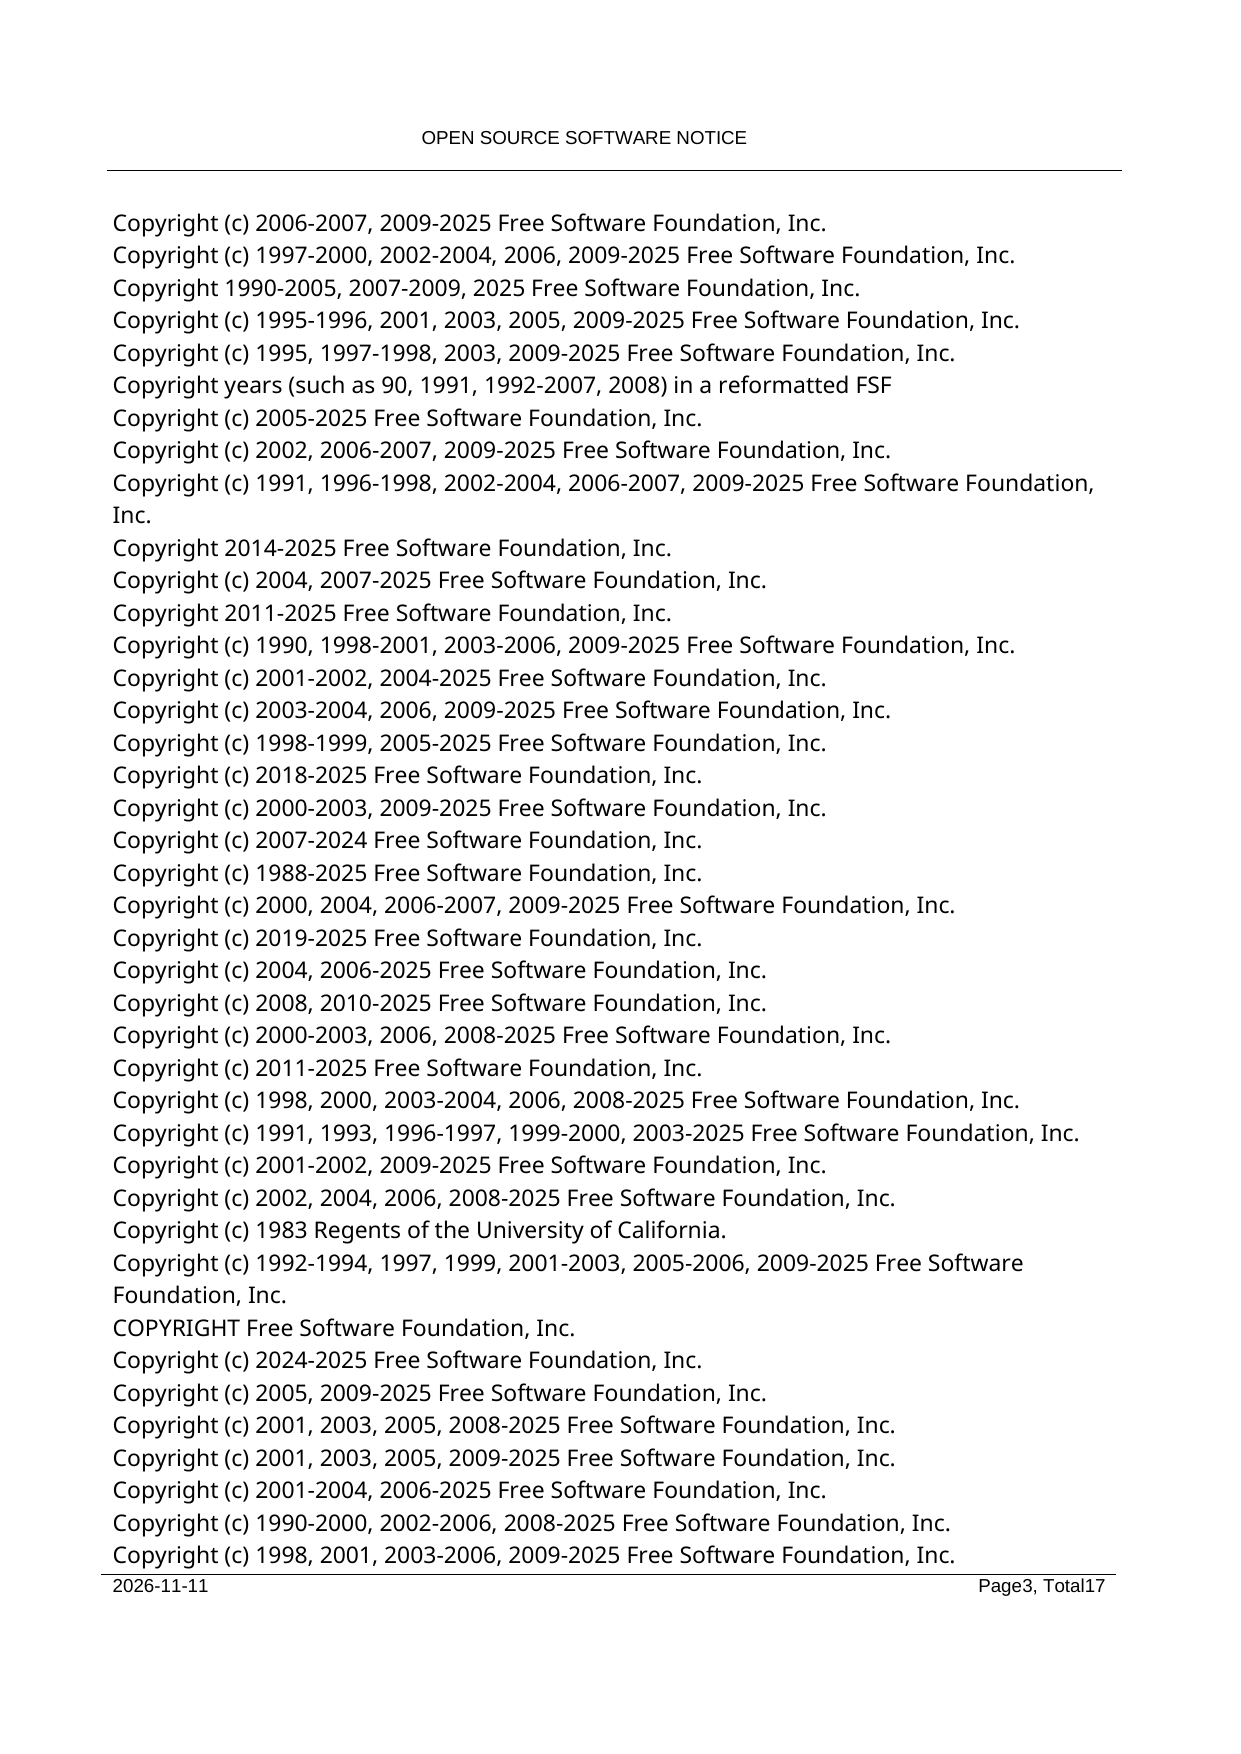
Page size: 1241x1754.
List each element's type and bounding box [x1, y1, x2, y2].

text [112, 206, 1128, 1571]
